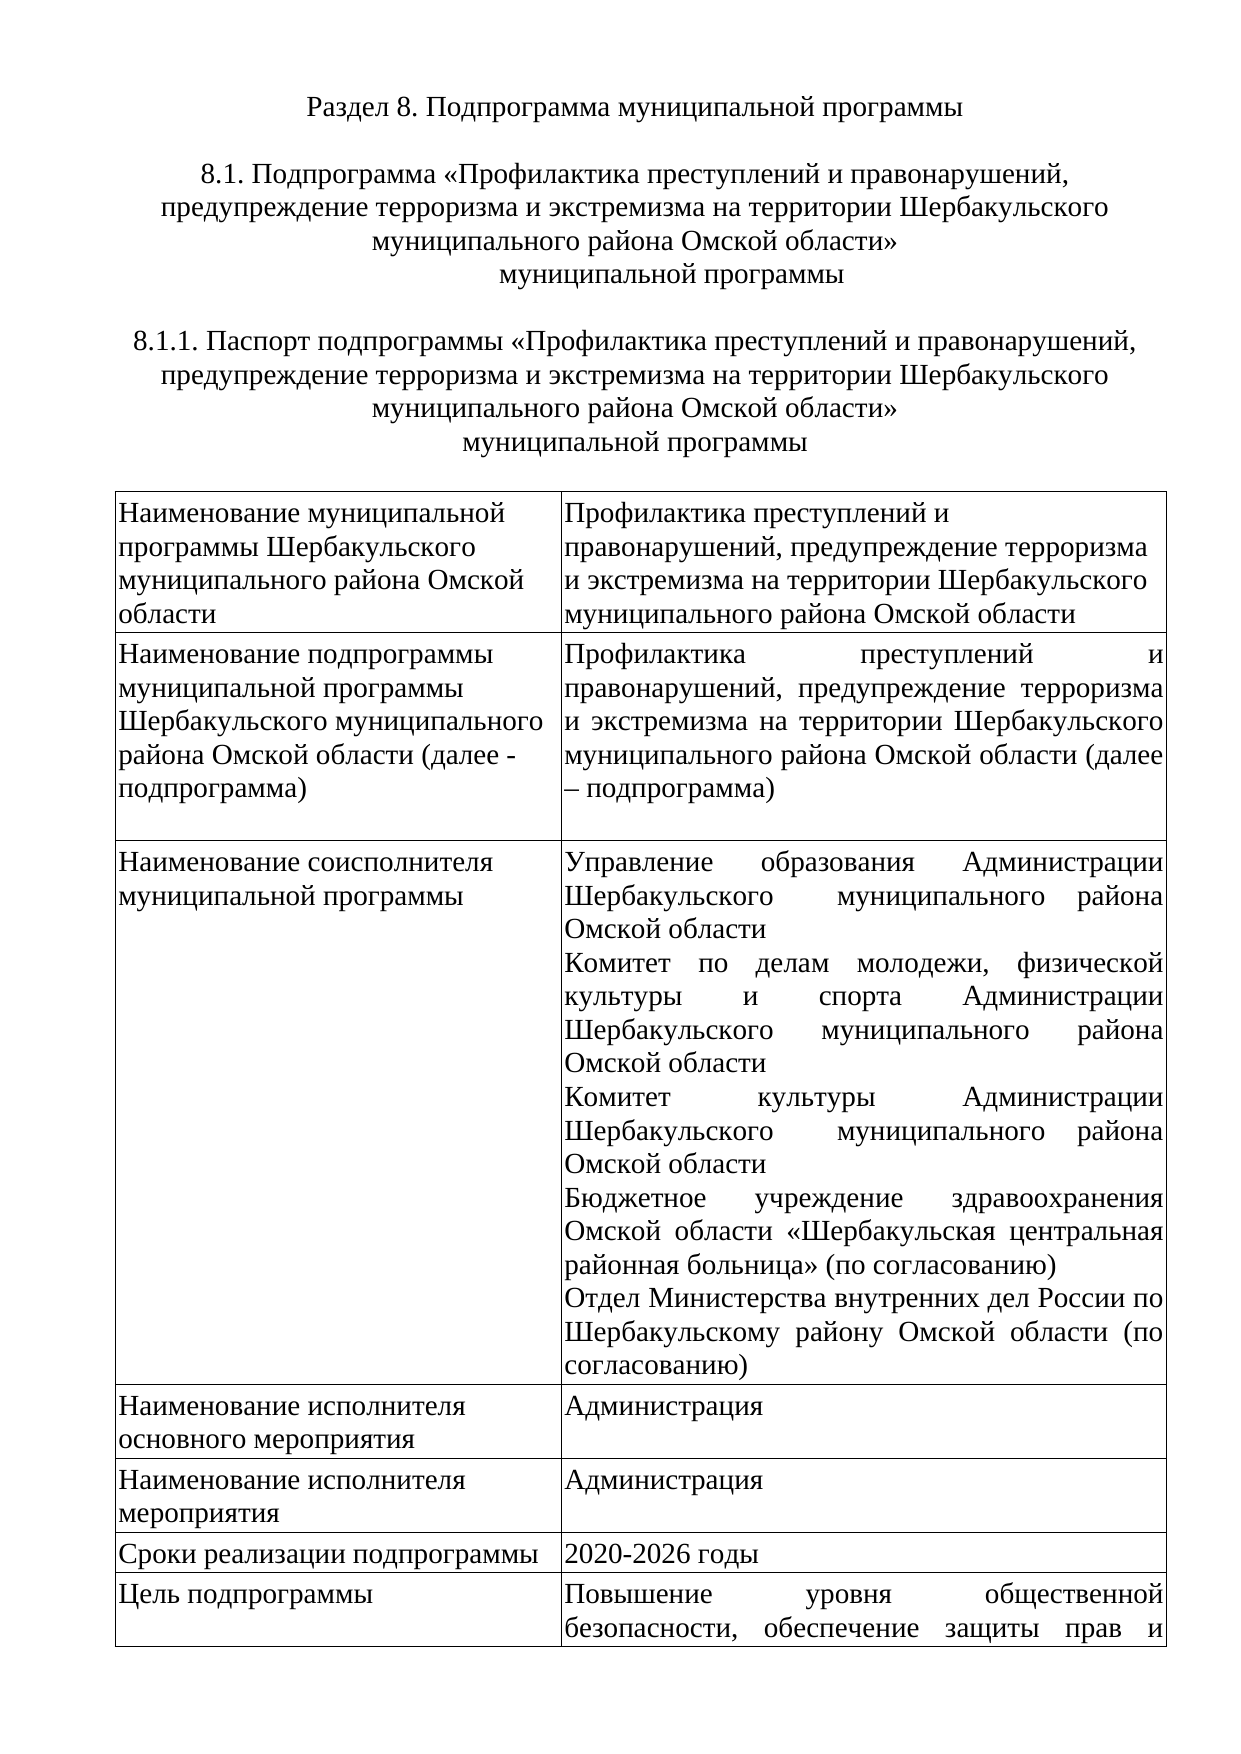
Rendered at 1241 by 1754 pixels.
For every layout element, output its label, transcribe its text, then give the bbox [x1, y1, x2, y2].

text муниципальной программы [118, 256, 1152, 290]
table_cell Администрация [562, 1459, 1166, 1532]
text муниципальной программы [118, 424, 1152, 458]
table_cell Наименование исполнителя основного мероприятия [116, 1385, 561, 1458]
table_cell Профилактика преступлений и правонарушений, предупреждение терроризма и экстремизма на территории Шербакульского муниципального района Омской области (далее – подпрограмма) [562, 633, 1166, 840]
table_cell Управление образования Администрации Шербакульского муниципального района Омской области Комитет по делам молодежи, физической культуры и спорта Администрации Шербакульского муниципального района Омской области Комитет культуры Администрации Шербакульского муниципального района Омской области Бюджетное учреждение здравоохранения Омской области «Шербакульская центральная районная больница» (по согласованию) Отдел Министерства внутренних дел России по Шербакульскому району Омской области (по согласованию) [562, 841, 1166, 1384]
text Раздел 8. Подпрограмма муниципальной программы [118, 89, 1152, 122]
text 8.1. Подпрограмма «Профилактика преступлений и правонарушений, предупреждение терроризма и экстремизма на территории Шербакульского муниципального района Омской области» [118, 156, 1152, 256]
table_cell 2020-2026 годы [562, 1533, 1166, 1572]
table_header Профилактика преступлений и правонарушений, предупреждение терроризма и экстремизма на территории Шербакульского муниципального района Омской области [562, 492, 1166, 632]
table_cell Сроки реализации подпрограммы [116, 1533, 561, 1572]
table_cell Цель подпрограммы [116, 1573, 561, 1646]
text 8.1.1. Паспорт подпрограммы «Профилактика преступлений и правонарушений, предупреждение терроризма и экстремизма на территории Шербакульского муниципального района Омской области» [118, 323, 1152, 424]
table_cell Наименование исполнителя мероприятия [116, 1459, 561, 1532]
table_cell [562, 1573, 1166, 1646]
table_cell Наименование соисполнителя муниципальной программы [116, 841, 561, 1384]
table_cell Администрация [562, 1385, 1166, 1458]
table_header Наименование муниципальной программы Шербакульского муниципального района Омской области [116, 492, 561, 632]
table_cell Наименование подпрограммы муниципальной программы Шербакульского муниципального района Омской области (далее - подпрограмма) [116, 633, 561, 840]
